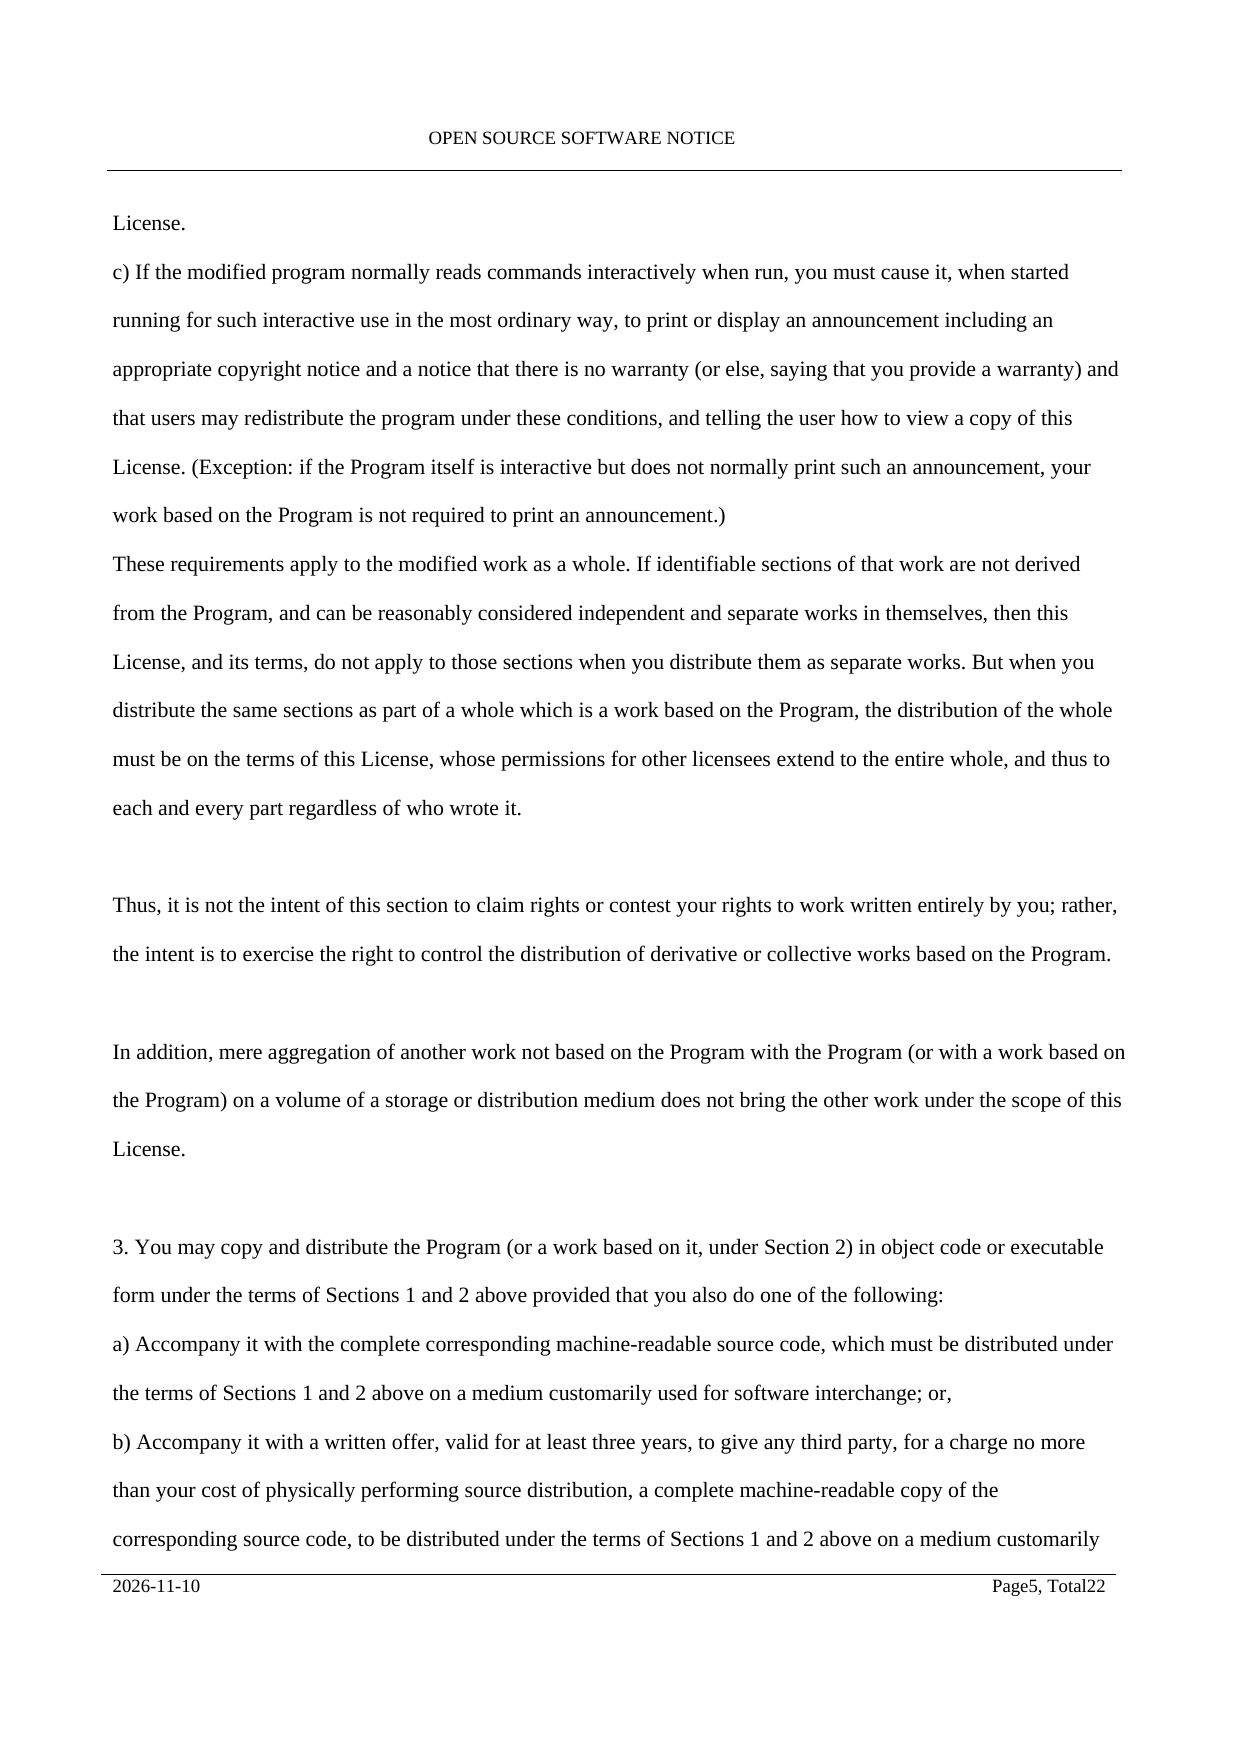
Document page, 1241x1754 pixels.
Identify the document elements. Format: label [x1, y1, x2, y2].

text [112, 206, 1128, 1555]
